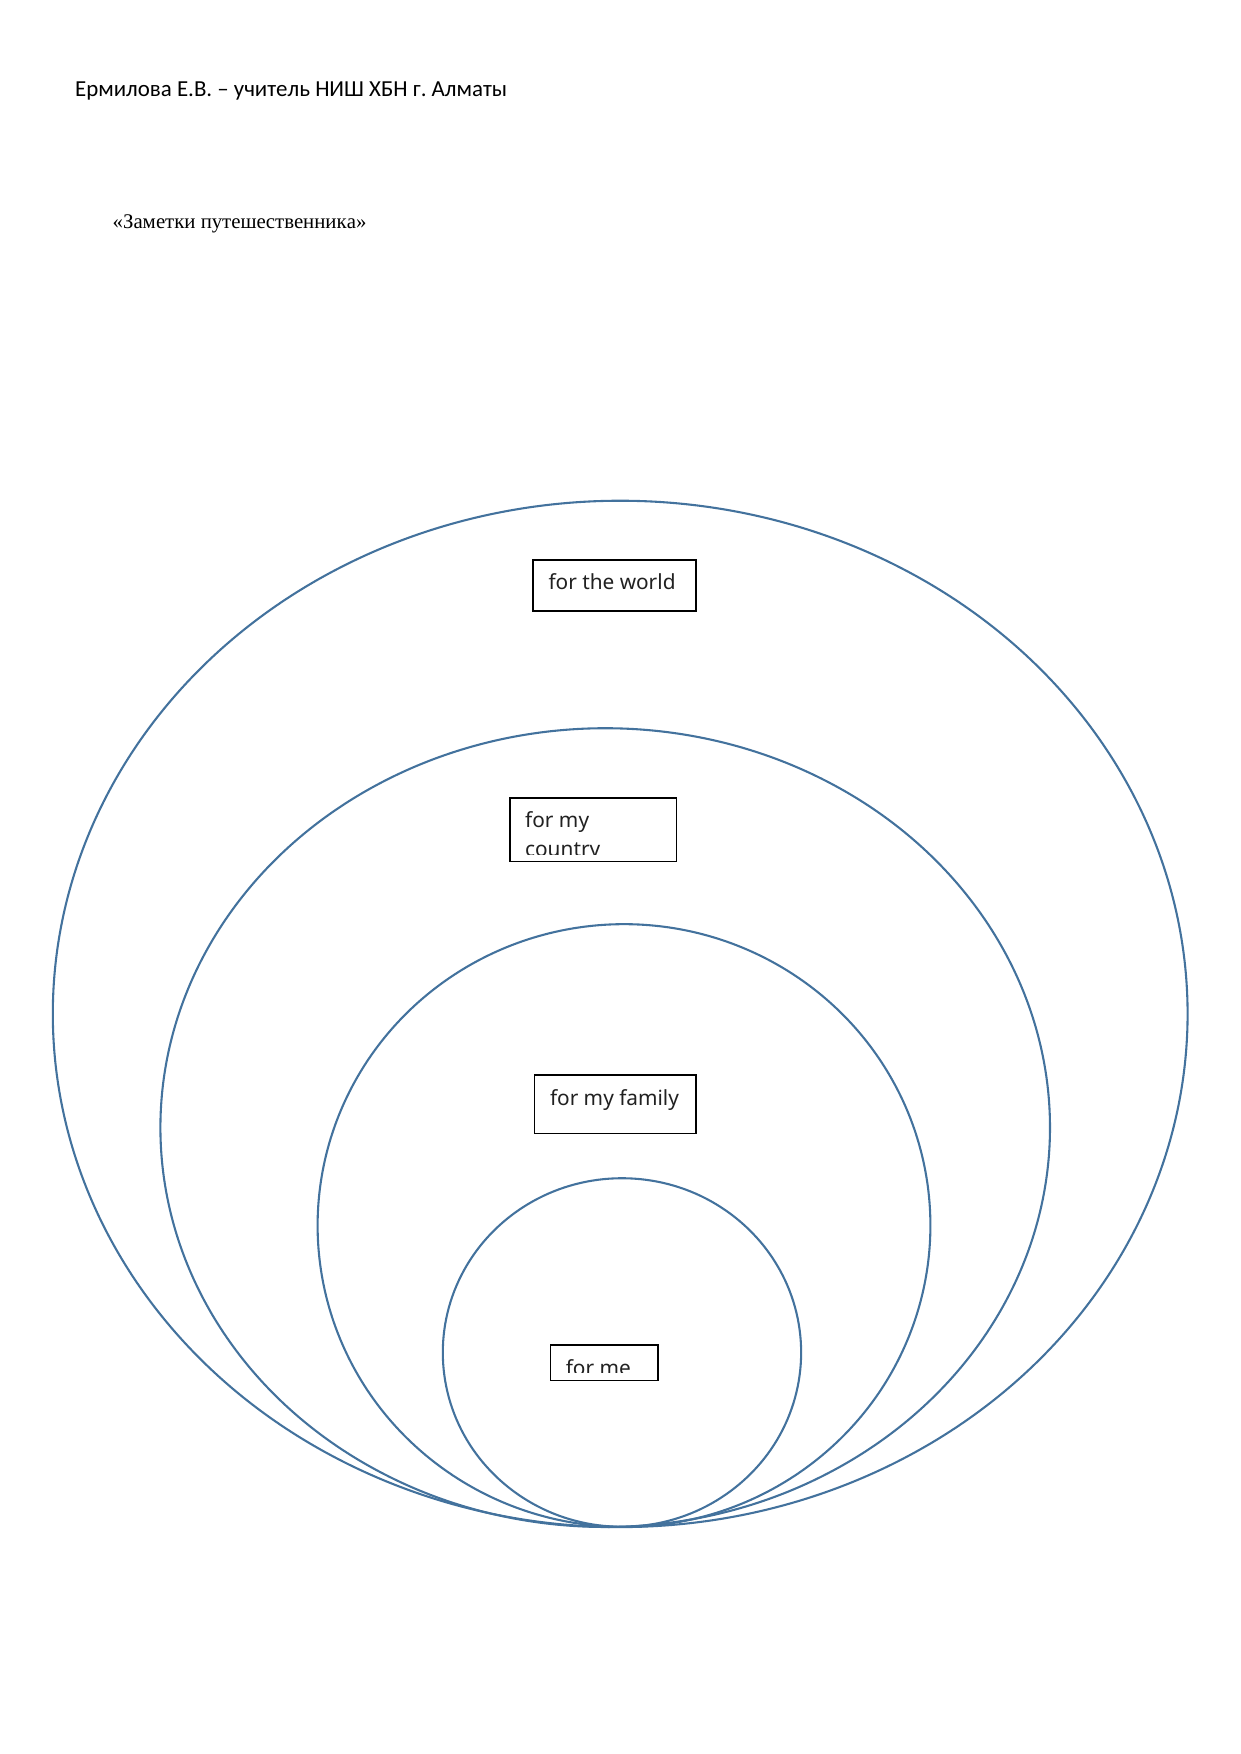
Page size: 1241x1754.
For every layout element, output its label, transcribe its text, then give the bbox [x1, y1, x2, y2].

list «Заметки путешественника» [112, 209, 1165, 233]
